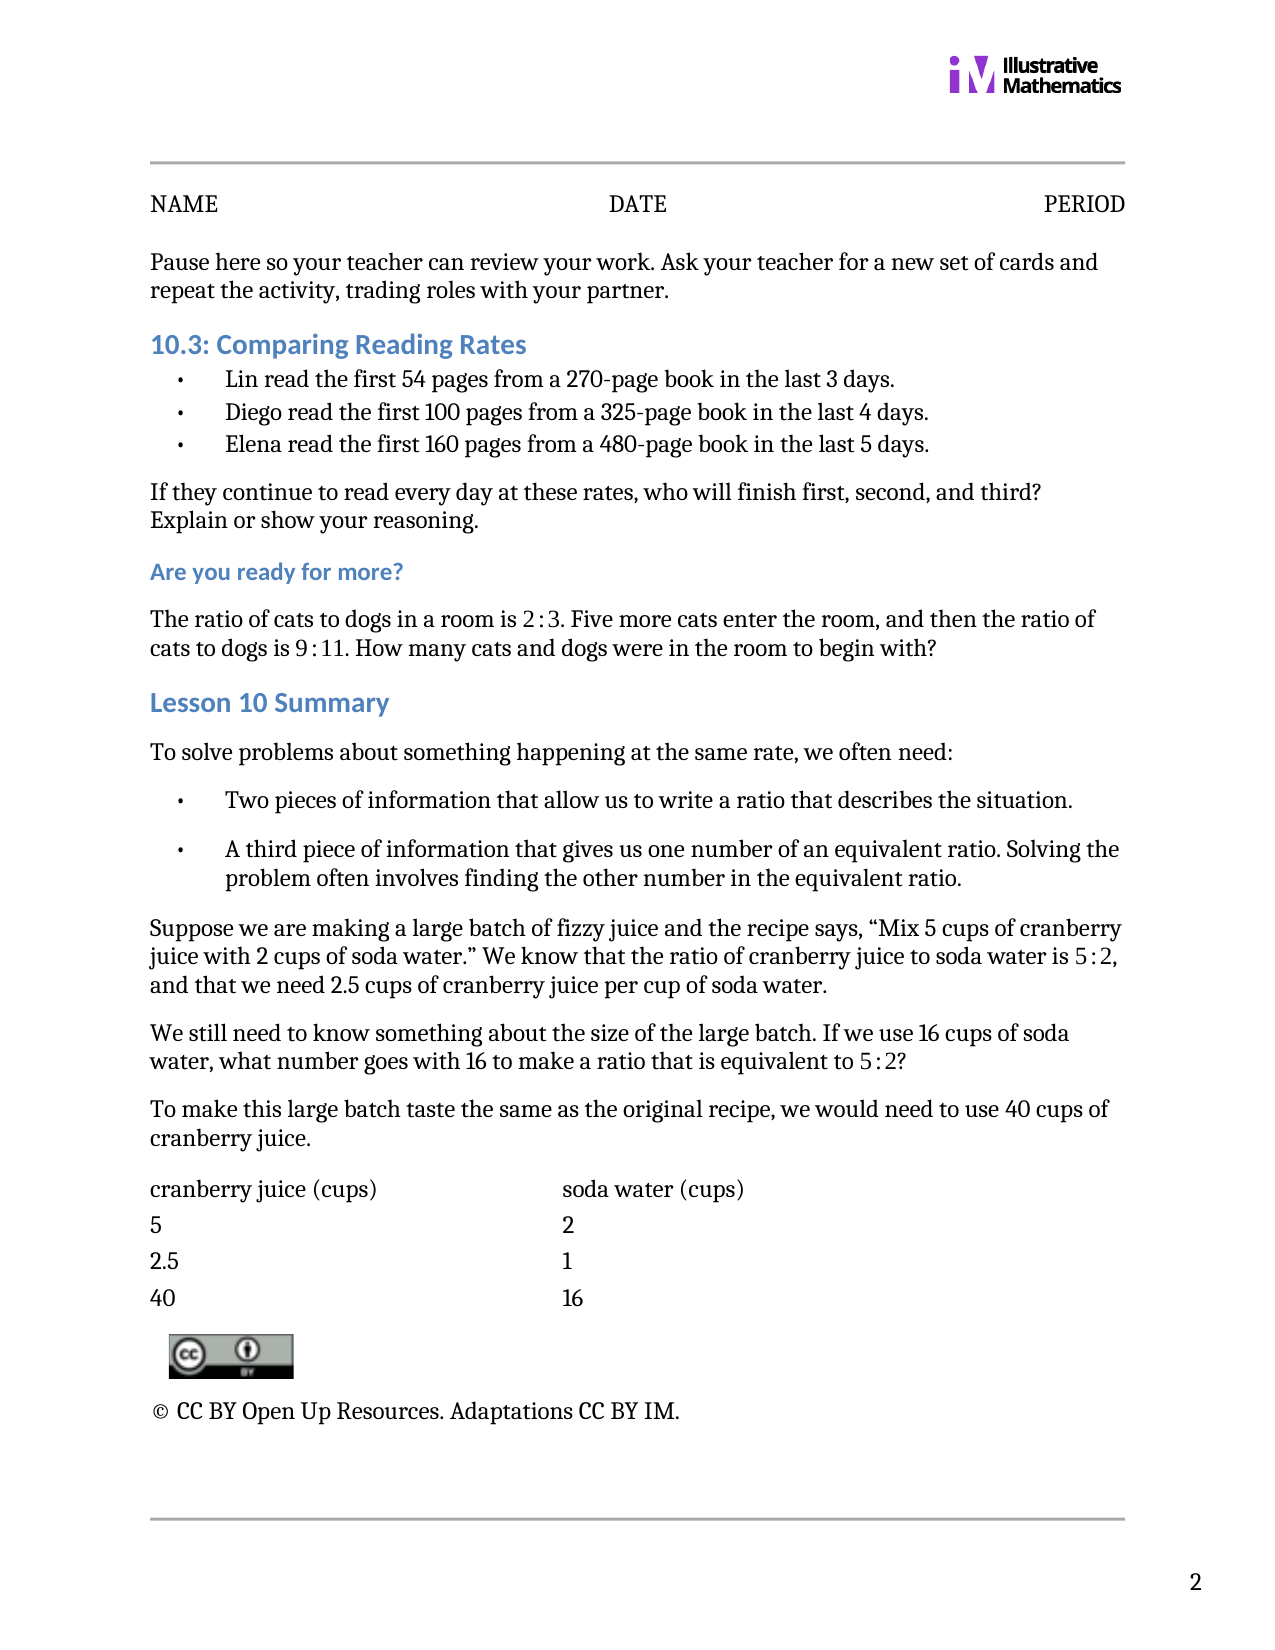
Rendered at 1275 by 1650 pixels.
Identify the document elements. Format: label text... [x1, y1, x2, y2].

subtitle Lesson 10 Summary [150, 684, 1125, 719]
text If they continue to read every day at these rates, who will finish first, second, and third? Explain or show your reasoning. [150, 478, 1125, 535]
text To solve problems about something happening at the same rate, we often need: [150, 738, 1125, 767]
text We still need to know something about the size of the large batch. If we use 16 cups of soda water, what number goes with 16 to make a ratio that is equivalent to ? [150, 1018, 1125, 1076]
list Two pieces of information that allow us to write a ratio that describes the situation. [175, 786, 1125, 814]
text To make this large batch taste the same as the original recipe, we would need to use 40 cups of cranberry juice. [150, 1095, 1125, 1152]
picture [168, 1334, 294, 1379]
table_cell 2.5 [139, 1244, 551, 1280]
table_cell 16 [551, 1280, 964, 1316]
subtitle Are you ready for more? [150, 556, 1125, 587]
list Elena read the first 160 pages from a 480-page book in the last 5 days. [175, 430, 1125, 459]
table_cell 2 [551, 1207, 964, 1243]
subtitle 10.3: Comparing Reading Rates [150, 326, 1125, 361]
text © CC BY Open Up Resources. Adaptations CC BY IM. [150, 1397, 1125, 1426]
list Lin read the first 54 pages from a 270-page book in the last 3 days. [175, 365, 1125, 394]
list A third piece of information that gives us one number of an equivalent ratio. Solving the problem often involves finding the other number in the equivalent ratio. [175, 835, 1125, 893]
text The ratio of cats to dogs in a room is . Five more cats enter the room, and then the ratio of cats to dogs is . How many cats and dogs were in the room to begin with? [150, 605, 1125, 663]
list Diego read the first 100 pages from a 325-page book in the last 4 days. [175, 398, 1125, 426]
table_cell 5 [139, 1207, 551, 1243]
text Pause here so your teacher can review your work. Ask your teacher for a new set of cards and repeat the activity, trading roles with your partner. [150, 247, 1125, 305]
text Suppose we are making a large batch of fizzy juice and the recipe says, “Mix 5 cups of cranberry juice with 2 cups of soda water.” We know that the ratio of cranberry juice to soda water is , and that we need 2.5 cups of cranberry juice per cup of soda water. [150, 913, 1125, 1000]
picture [949, 55, 1121, 93]
table_header cranberry juice (cups) [139, 1171, 551, 1207]
table_cell 1 [551, 1244, 964, 1280]
table_cell 40 [139, 1280, 551, 1316]
table_header soda water (cups) [551, 1171, 964, 1207]
